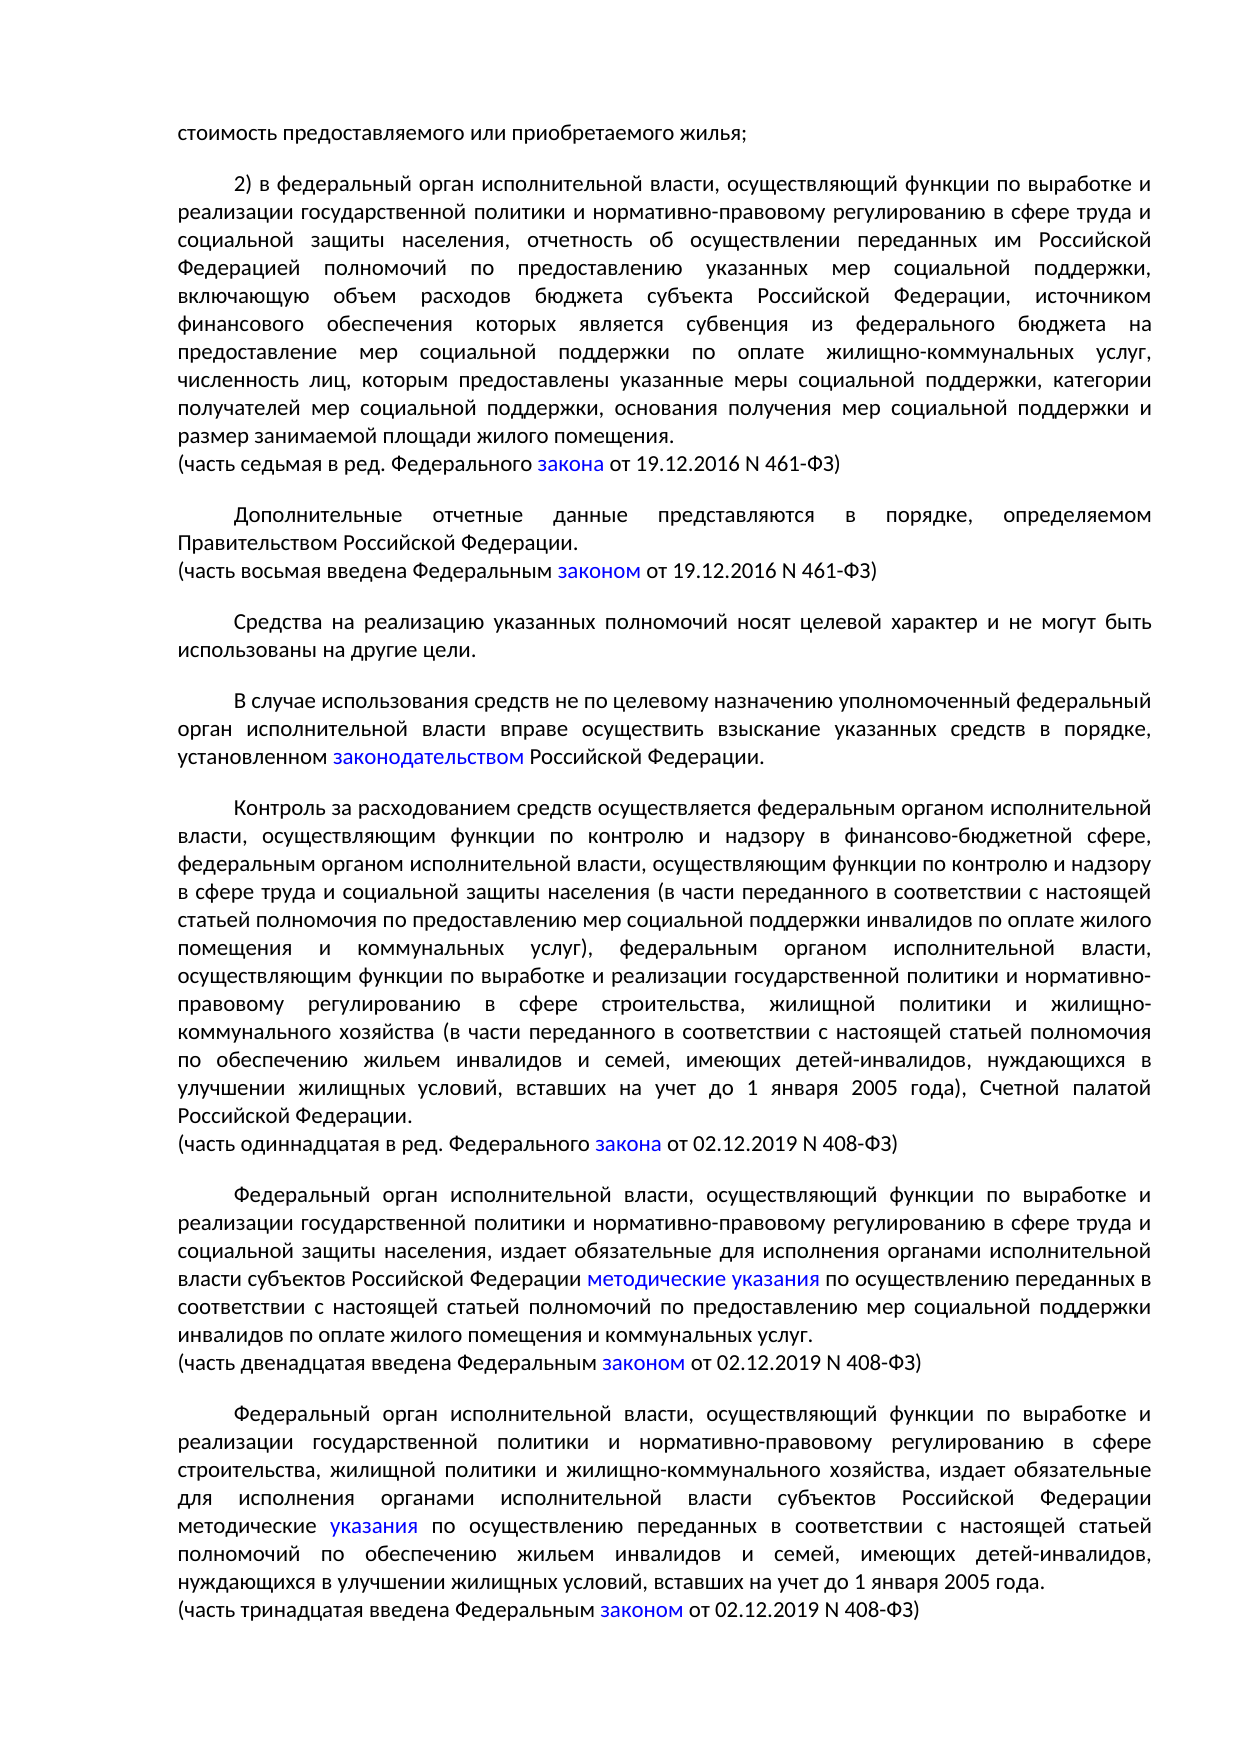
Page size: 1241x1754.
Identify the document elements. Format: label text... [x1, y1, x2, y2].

text Средства на реализацию указанных полномочий носят целевой характер и не могут быть использованы на другие цели. [177, 607, 1152, 663]
text (часть двенадцатая введена Федеральным законом от 02.12.2019 N 408-ФЗ) [177, 1348, 1152, 1376]
text (часть седьмая в ред. Федерального закона от 19.12.2016 N 461-ФЗ) [177, 449, 1152, 477]
text (часть восьмая введена Федеральным законом от 19.12.2016 N 461-ФЗ) [177, 556, 1152, 584]
text Федеральный орган исполнительной власти, осуществляющий функции по выработке и реализации государственной политики и нормативно-правовому регулированию в сфере труда и социальной защиты населения, издает обязательные для исполнения органами исполнительной власти субъектов Российской Федерации методические указания по осуществлению переданных в соответствии с настоящей статьей полномочий по предоставлению мер социальной поддержки инвалидов по оплате жилого помещения и коммунальных услуг. [177, 1180, 1152, 1348]
text (часть тринадцатая введена Федеральным законом от 02.12.2019 N 408-ФЗ) [177, 1596, 1152, 1623]
text Контроль за расходованием средств осуществляется федеральным органом исполнительной власти, осуществляющим функции по контролю и надзору в финансово-бюджетной сфере, федеральным органом исполнительной власти, осуществляющим функции по контролю и надзору в сфере труда и социальной защиты населения (в части переданного в соответствии с настоящей статьей полномочия по предоставлению мер социальной поддержки инвалидов по оплате жилого помещения и коммунальных услуг), федеральным органом исполнительной власти, осуществляющим функции по выработке и реализации государственной политики и нормативно-правовому регулированию в сфере строительства, жилищной политики и жилищно-коммунального хозяйства (в части переданного в соответствии с настоящей статьей полномочия по обеспечению жильем инвалидов и семей, имеющих детей-инвалидов, нуждающихся в улучшении жилищных условий, вставших на учет до 1 января 2005 года), Счетной палатой Российской Федерации. [177, 793, 1152, 1129]
text 2) в федеральный орган исполнительной власти, осуществляющий функции по выработке и реализации государственной политики и нормативно-правовому регулированию в сфере труда и социальной защиты населения, отчетность об осуществлении переданных им Российской Федерацией полномочий по предоставлению указанных мер социальной поддержки, включающую объем расходов бюджета субъекта Российской Федерации, источником финансового обеспечения которых является субвенция из федерального бюджета на предоставление мер социальной поддержки по оплате жилищно-коммунальных услуг, численность лиц, которым предоставлены указанные меры социальной поддержки, категории получателей мер социальной поддержки, основания получения мер социальной поддержки и размер занимаемой площади жилого помещения. [177, 169, 1152, 449]
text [177, 118, 1152, 146]
text Федеральный орган исполнительной власти, осуществляющий функции по выработке и реализации государственной политики и нормативно-правовому регулированию в сфере строительства, жилищной политики и жилищно-коммунального хозяйства, издает обязательные для исполнения органами исполнительной власти субъектов Российской Федерации методические указания по осуществлению переданных в соответствии с настоящей статьей полномочий по обеспечению жильем инвалидов и семей, имеющих детей-инвалидов, нуждающихся в улучшении жилищных условий, вставших на учет до 1 января 2005 года. [177, 1399, 1152, 1596]
text В случае использования средств не по целевому назначению уполномоченный федеральный орган исполнительной власти вправе осуществить взыскание указанных средств в порядке, установленном законодательством Российской Федерации. [177, 686, 1152, 770]
text Дополнительные отчетные данные представляются в порядке, определяемом Правительством Российской Федерации. [177, 500, 1152, 556]
text (часть одиннадцатая в ред. Федерального закона от 02.12.2019 N 408-ФЗ) [177, 1129, 1152, 1157]
